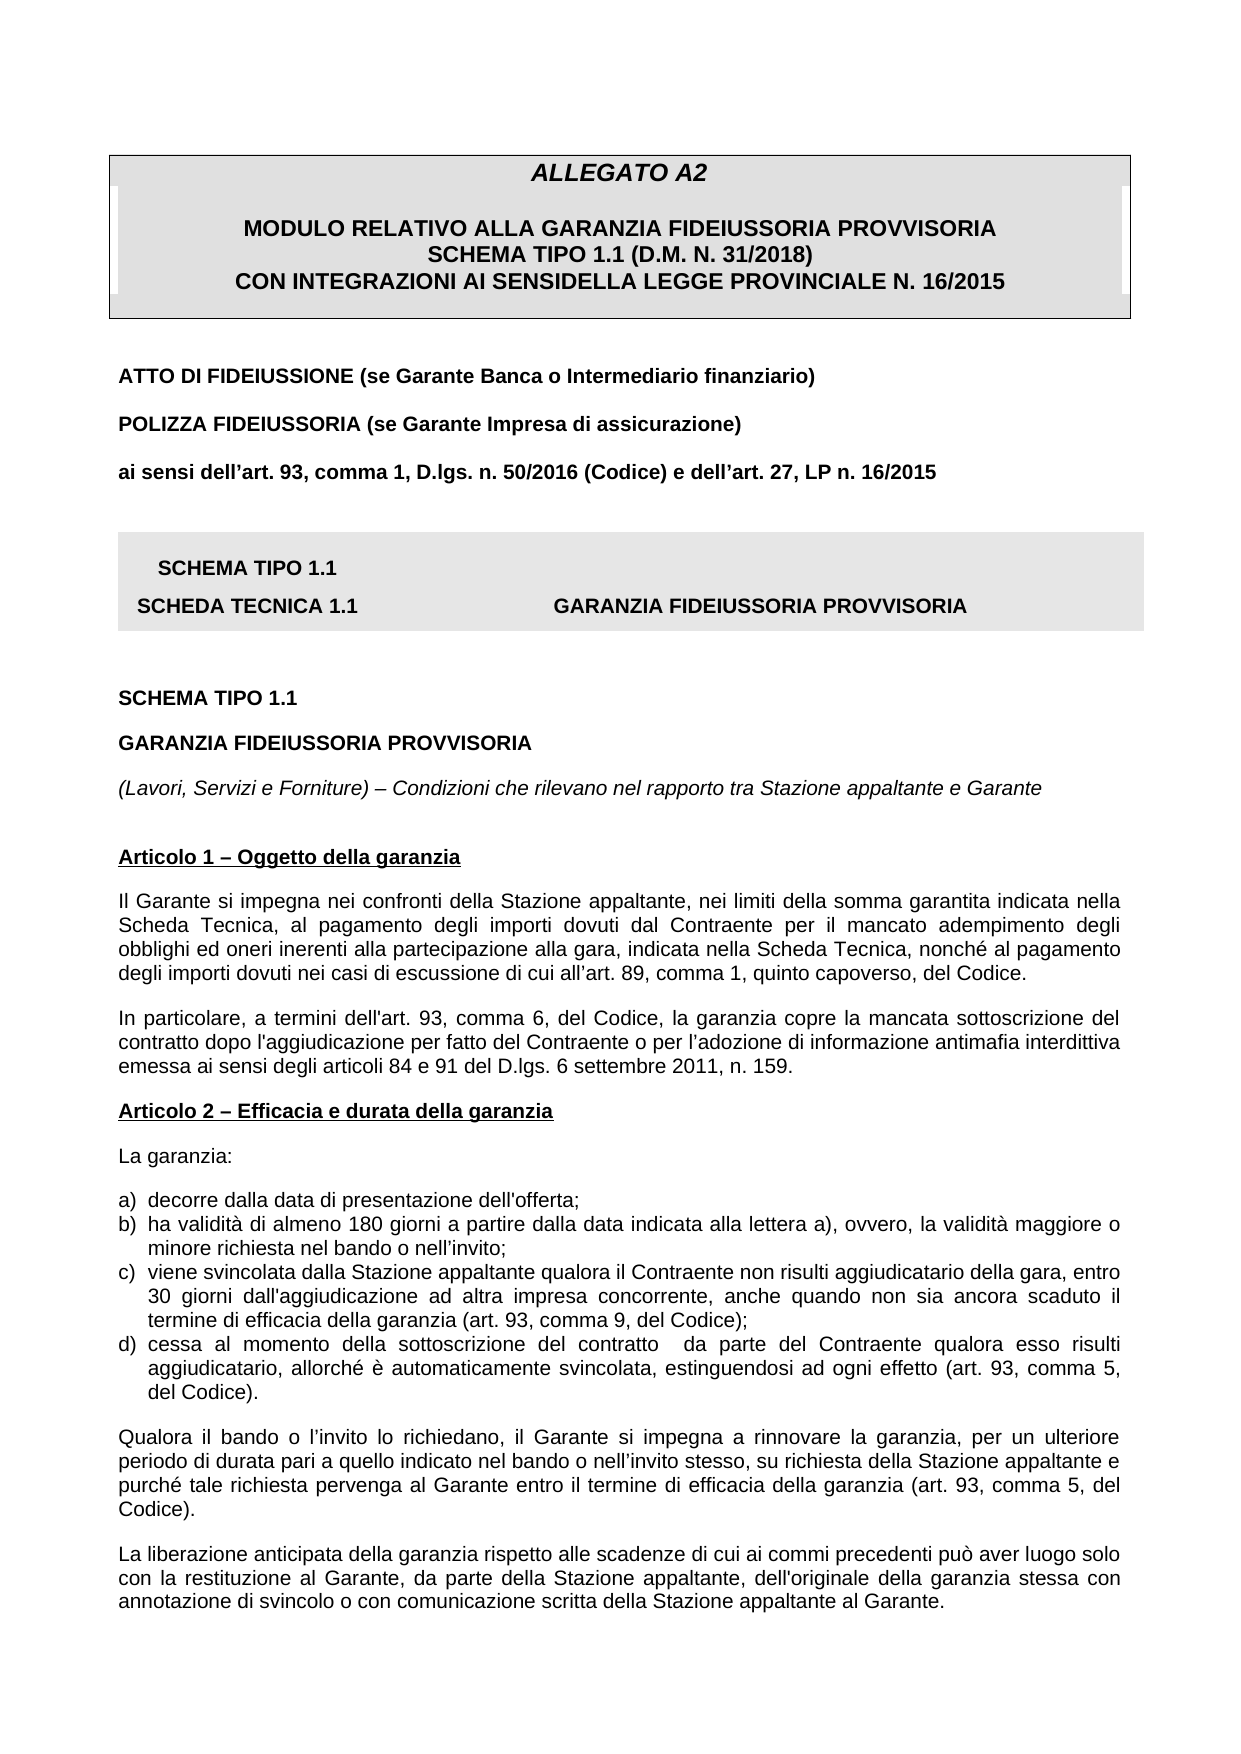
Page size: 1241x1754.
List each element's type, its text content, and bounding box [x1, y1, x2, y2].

text Qualora il bando o l’invito lo richiedano, il Garante si impegna a rinnovare la garanzia, per un ulteriore periodo di durata pari a quello indicato nel bando o nell’invito stesso, su richiesta della Stazione appaltante e purché tale richiesta pervenga al Garante entro il termine di efficacia della garanzia (art. 93, comma 5, del Codice). [118, 1487, 1122, 1583]
text MODULO relativo allA GARANZIA FIDEIUSSORIA provvisoria [118, 215, 1122, 241]
text ATTO DI FIDEIUSSIONE (se Garante Banca o Intermediario finanziario) [118, 364, 1122, 388]
list ha validità di almeno 180 giorni a partire dalla data indicata alla lettera a), ovvero, la validità maggiore o minore richiesta nel bando o nell’invito; [118, 1233, 1122, 1281]
text Articolo 1 – Oggetto della garanzia [118, 844, 1122, 868]
list decorre dalla data di presentazione dell'offerta; [118, 1188, 1122, 1212]
text Articolo 2 – Efficacia e durata della garanzia [118, 1099, 1122, 1123]
list viene svincolata dalla Stazione appaltante qualora il Contraente non risulti aggiudicatario della gara, entro 30 giorni dall'aggiudicazione ad altra impresa concorrente, anche quando non sia ancora scaduto il termine di efficacia della garanzia (art. 93, comma 9, del Codice); [118, 1302, 1122, 1374]
text (Lavori, Servizi e Forniture) – Condizioni che rilevano nel rapporto tra Stazione appaltante e Garante [118, 776, 1048, 800]
table_header SCHEMA TIPO 1.1 [118, 532, 376, 580]
text POLIZZA FIDEIUSSORIA (se Garante Impresa di assicurazione) [118, 412, 1122, 436]
text Allegato A2 [110, 156, 1130, 186]
text ai sensi dell’art. 93, comma 1, D.lgs. n. 50/2016 (Codice) e dell’art. 27, LP n. 16/2015 [118, 460, 1122, 484]
text La garanzia: [118, 1143, 1122, 1167]
table_cell GARANZIA FIDEIUSSORIA PROVVISORIA [376, 580, 1144, 631]
table_cell SCHEDA TECNICA 1.1 [118, 580, 376, 631]
text SCHEMA TIPO 1.1 [118, 686, 1048, 710]
text schema tipo 1.1 (D.M. n. 31/2018) [118, 241, 1122, 268]
table_header [376, 532, 1144, 580]
text CON INTEGRAZIONI AI SENSIDELLA LEGGE pROVINCiALE n. 16/2015 [118, 268, 1122, 291]
text In particolare, a termini dell'art. 93, comma 6, del Codice, la garanzia copre la mancata sottoscrizione del contratto dopo l'aggiudicazione per fatto del Contraente o per l’adozione di informazione antimafia interdittiva emessa ai sensi degli articoli 84 e 91 del D.lgs. 6 settembre 2011, n. 159. [118, 1006, 1122, 1078]
list cessa al momento della sottoscrizione del contratto da parte del Contraente qualora esso risulti aggiudicatario, allorché è automaticamente svincolata, estinguendosi ad ogni effetto (art. 93, comma 5, del Codice). [118, 1394, 1122, 1466]
text Il Garante si impegna nei confronti della Stazione appaltante, nei limiti della somma garantita indicata nella Scheda Tecnica, al pagamento degli importi dovuti dal Contraente per il mancato adempimento degli obblighi ed oneri inerenti alla partecipazione alla gara, indicata nella Scheda Tecnica, nonché al pagamento degli importi dovuti nei casi di escussione di cui all’art. 89, comma 1, quinto capoverso, del Codice. [118, 889, 1122, 985]
text GARANZIA FIDEIUSSORIA PROVVISORIA [118, 731, 1048, 755]
